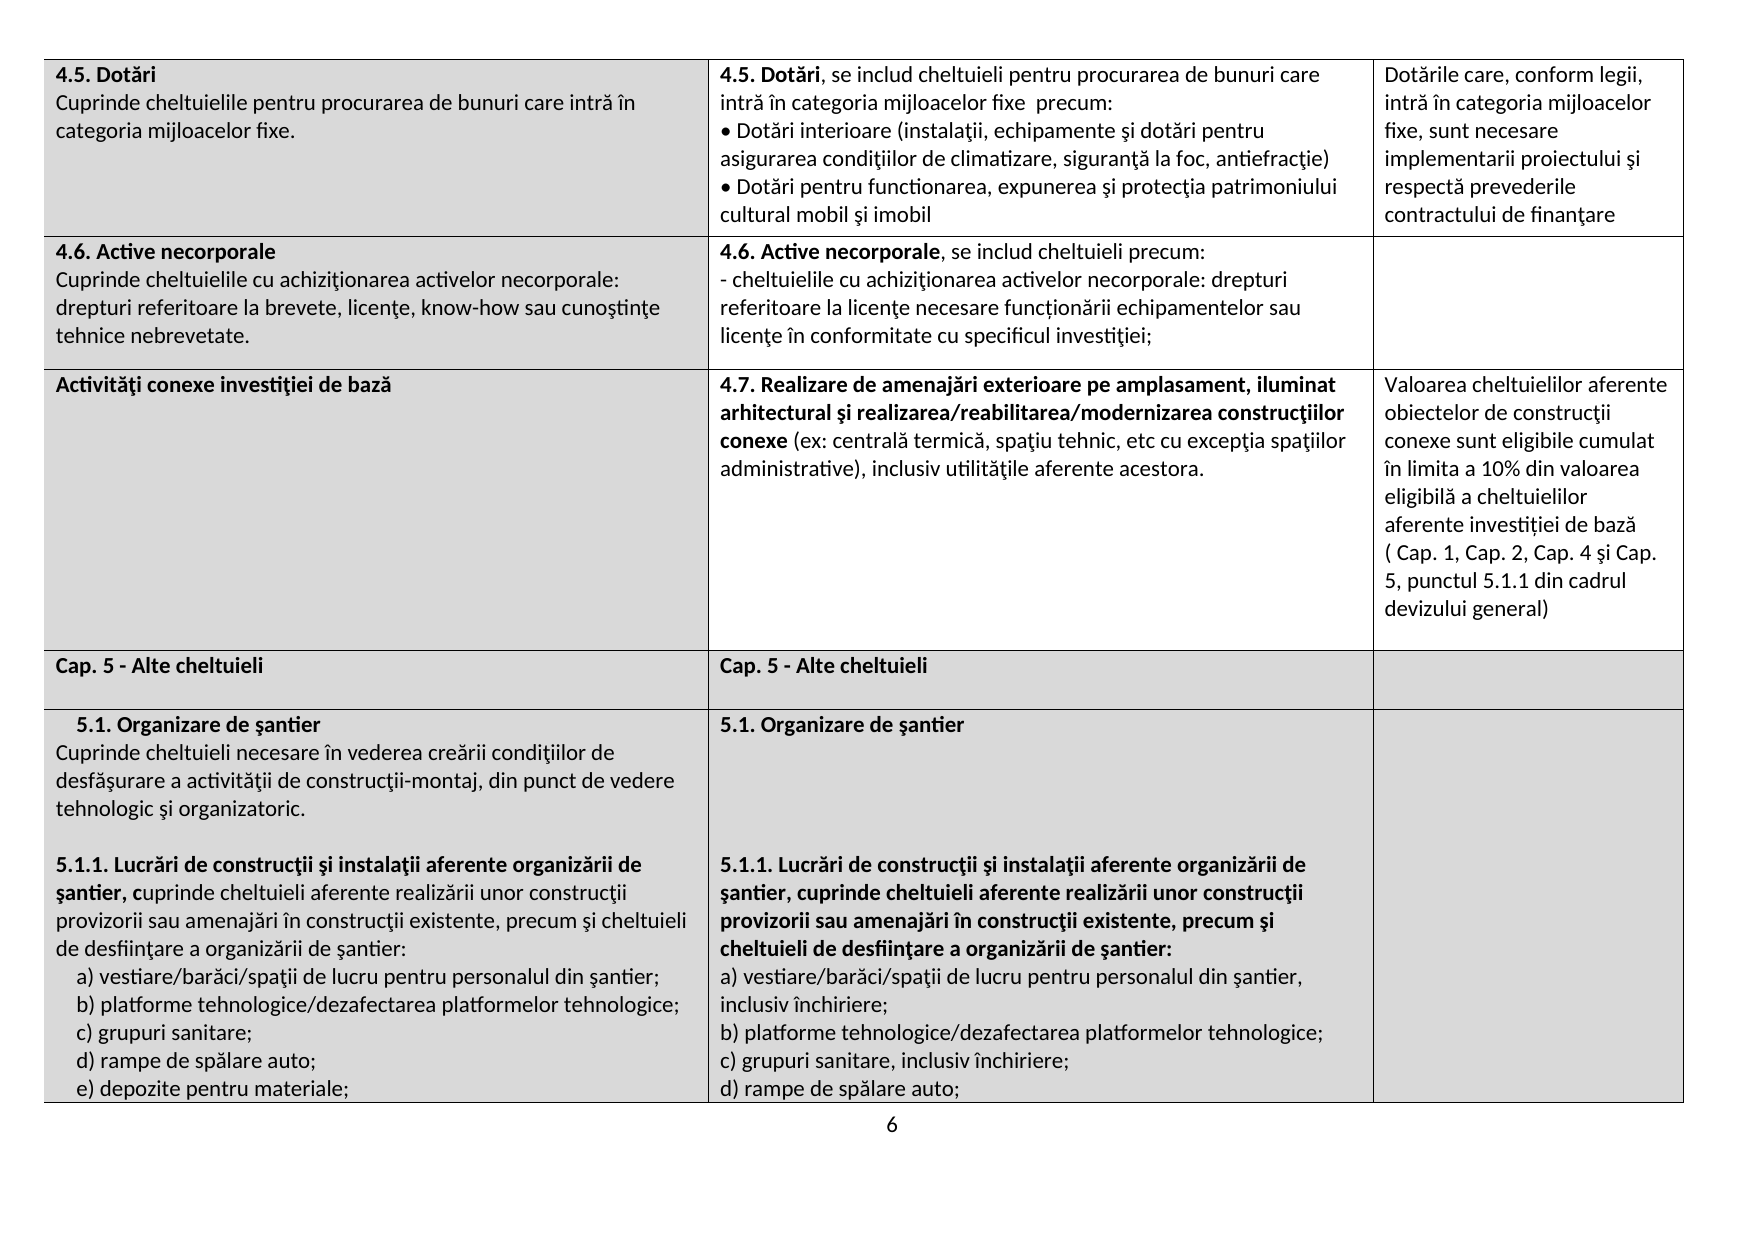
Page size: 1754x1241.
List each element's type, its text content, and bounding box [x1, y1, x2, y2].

table_cell [1374, 237, 1683, 369]
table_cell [709, 710, 1373, 1102]
table_cell 4.5. Dotări Cuprinde cheltuielile pentru procurarea de bunuri care intră în categoria mijloacelor fixe. [44, 60, 708, 236]
table_cell Valoarea cheltuielilor aferente obiectelor de construcţii conexe sunt eligibile cumulat în limita a 10% din valoarea eligibilă a cheltuielilor aferente investiției de bază ( Cap. 1, Cap. 2, Cap. 4 şi Cap. 5, punctul 5.1.1 din cadrul devizului general) [1374, 370, 1683, 650]
table_cell 4.7. Realizare de amenajări exterioare pe amplasament, iluminat arhitectural şi realizarea/reabilitarea/modernizarea construcţiilor conexe (ex: centrală termică, spaţiu tehnic, etc cu excepţia spaţiilor administrative), inclusiv utilităţile aferente acestora. [709, 370, 1373, 650]
table_cell 4.6. Active necorporale, se includ cheltuieli precum: - cheltuielile cu achiziţionarea activelor necorporale: drepturi referitoare la licenţe necesare funcționării echipamentelor sau licenţe în conformitate cu specificul investiţiei; [709, 237, 1373, 369]
table_cell Cap. 5 - Alte cheltuieli [44, 651, 708, 709]
table_cell [1374, 651, 1683, 709]
table_cell Activităţi conexe investiţiei de bază [44, 370, 708, 650]
table_cell Dotările care, conform legii, intră în categoria mijloacelor fixe, sunt necesare implementarii proiectului şi respectă prevederile contractului de finanţare [1374, 60, 1683, 236]
table_cell 4.6. Active necorporale Cuprinde cheltuielile cu achiziţionarea activelor necorporale: drepturi referitoare la brevete, licenţe, know-how sau cunoştinţe tehnice nebrevetate. [44, 237, 708, 369]
table_cell 4.5. Dotări, se includ cheltuieli pentru procurarea de bunuri care intră în categoria mijloacelor fixe precum: • Dotări interioare (instalaţii, echipamente şi dotări pentru asigurarea condiţiilor de climatizare, siguranţă la foc, antiefracţie) • Dotări pentru functionarea, expunerea şi protecţia patrimoniului cultural mobil şi imobil [709, 60, 1373, 236]
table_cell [44, 710, 708, 1102]
table_cell [1374, 710, 1683, 1102]
table_cell Cap. 5 - Alte cheltuieli [709, 651, 1373, 709]
